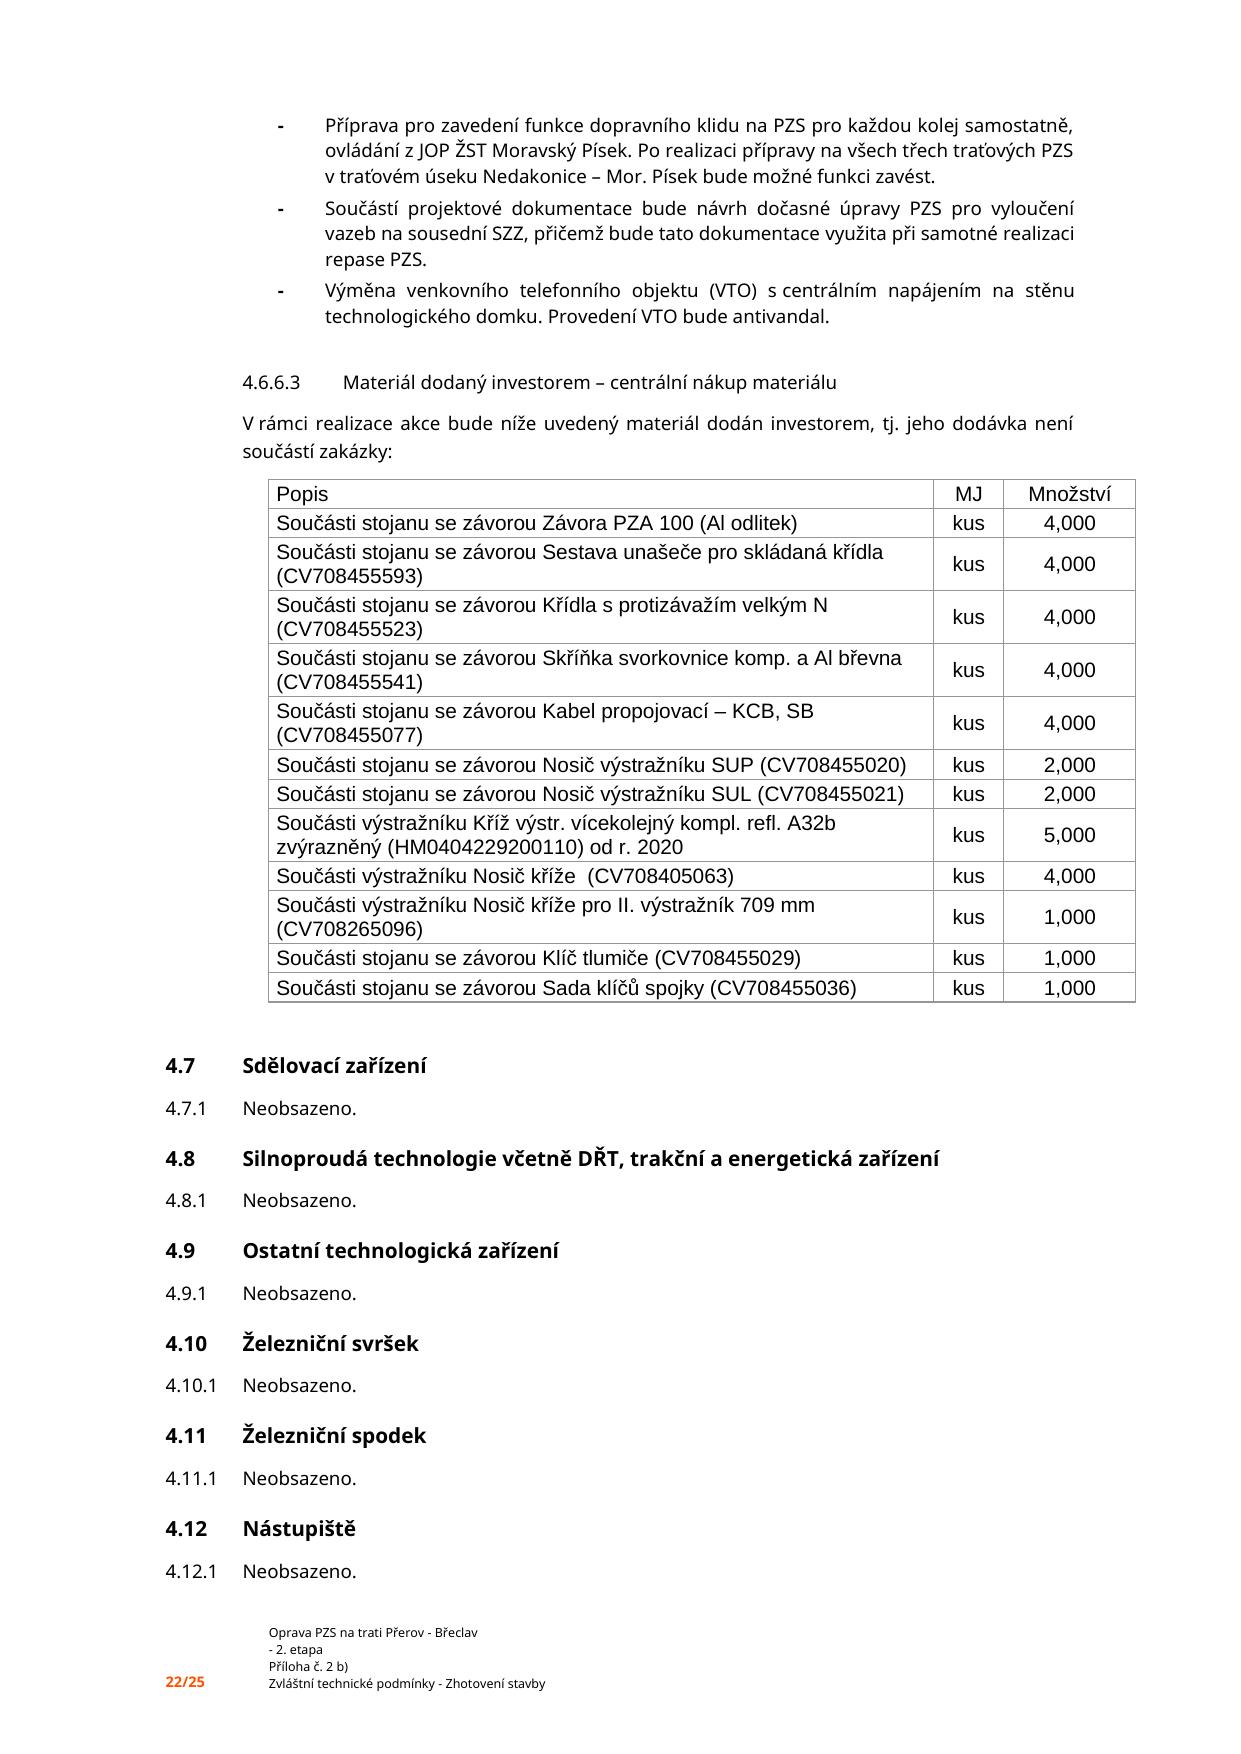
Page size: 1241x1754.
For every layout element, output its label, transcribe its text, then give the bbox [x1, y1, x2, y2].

table_cell kus [934, 591, 1003, 643]
text Neobsazeno. [165, 1188, 1075, 1213]
text Neobsazeno. [165, 1280, 1075, 1306]
text Silnoproudá technologie včetně DŘT, trakční a energetická zařízení [165, 1144, 1075, 1172]
table_cell Součásti stojanu se závorou Nosič výstražníku SUP (CV708455020) [269, 750, 933, 778]
text Železniční svršek [165, 1329, 1075, 1357]
table_cell kus [934, 750, 1003, 778]
table_header MJ [934, 480, 1003, 508]
table_header Popis [269, 480, 933, 508]
text Ostatní technologická zařízení [165, 1236, 1075, 1265]
list Součástí projektové dokumentace bude návrh dočasné úpravy PZS pro vyloučení vazeb na sousední SZZ, přičemž bude tato dokumentace využita při samotné realizaci repase PZS. [278, 195, 1075, 272]
table_cell 4,000 [1004, 538, 1135, 590]
table_cell kus [934, 697, 1003, 749]
text Neobsazeno. [165, 1465, 1075, 1491]
table_cell 1,000 [1004, 891, 1135, 943]
table_cell 1,000 [1004, 973, 1135, 1001]
table_cell Součásti stojanu se závorou Klíč tlumiče (CV708455029) [269, 944, 933, 972]
table_cell Součásti stojanu se závorou Kabel propojovací – KCB, SB (CV708455077) [269, 697, 933, 749]
table_cell kus [934, 891, 1003, 943]
table_cell Součásti stojanu se závorou Závora PZA 100 (Al odlitek) [269, 509, 933, 537]
text Železniční spodek [165, 1422, 1075, 1450]
table_cell kus [934, 809, 1003, 861]
table_cell 4,000 [1004, 591, 1135, 643]
table_cell 5,000 [1004, 809, 1135, 861]
text Neobsazeno. [165, 1095, 1075, 1121]
list Materiál dodaný investorem – centrální nákup materiálu [242, 369, 1075, 395]
table_cell kus [934, 538, 1003, 590]
list Výměna venkovního telefonního objektu (VTO) s centrálním napájením na stěnu technologického domku. Provedení VTO bude antivandal. [278, 278, 1075, 329]
table_cell kus [934, 509, 1003, 537]
list V rámci realizace akce bude níže uvedený materiál dodán investorem, tj. jeho dodávka není součástí zakázky: [242, 410, 1075, 463]
table_cell kus [934, 780, 1003, 808]
text Sdělovací zařízení [165, 1051, 1075, 1080]
table_cell 2,000 [1004, 780, 1135, 808]
table_cell Součásti výstražníku Kříž výstr. vícekolejný kompl. refl. A32b zvýrazněný (HM0404229200110) od r. 2020 [269, 809, 933, 861]
table_header Množství [1004, 480, 1135, 508]
table_cell 1,000 [1004, 944, 1135, 972]
table_cell 2,000 [1004, 750, 1135, 778]
table_cell kus [934, 644, 1003, 696]
text Nástupiště [165, 1514, 1075, 1543]
table_cell kus [934, 862, 1003, 890]
table_cell 4,000 [1004, 697, 1135, 749]
table_cell kus [934, 944, 1003, 972]
table_cell Součásti výstražníku Nosič kříže (CV708405063) [269, 862, 933, 890]
table_cell 4,000 [1004, 862, 1135, 890]
table_cell Součásti stojanu se závorou Sada klíčů spojky (CV708455036) [269, 973, 933, 1001]
table_cell kus [934, 973, 1003, 1001]
table_cell Součásti stojanu se závorou Křídla s protizávažím velkým N (CV708455523) [269, 591, 933, 643]
table_cell Součásti stojanu se závorou Nosič výstražníku SUL (CV708455021) [269, 780, 933, 808]
table_cell 4,000 [1004, 509, 1135, 537]
table_cell Součásti stojanu se závorou Sestava unašeče pro skládaná křídla (CV708455593) [269, 538, 933, 590]
table_cell 4,000 [1004, 644, 1135, 696]
table_cell Součásti výstražníku Nosič kříže pro II. výstražník 709 mm (CV708265096) [269, 891, 933, 943]
table_cell Součásti stojanu se závorou Skříňka svorkovnice komp. a Al břevna (CV708455541) [269, 644, 933, 696]
text Neobsazeno. [165, 1558, 1075, 1583]
text Neobsazeno. [165, 1373, 1075, 1398]
list Příprava pro zavedení funkce dopravního klidu na PZS pro každou kolej samostatně, ovládání z JOP ŽST Moravský Písek. Po realizaci přípravy na všech třech traťových PZS v traťovém úseku Nedakonice – Mor. Písek bude možné funkci zavést. [278, 112, 1075, 189]
